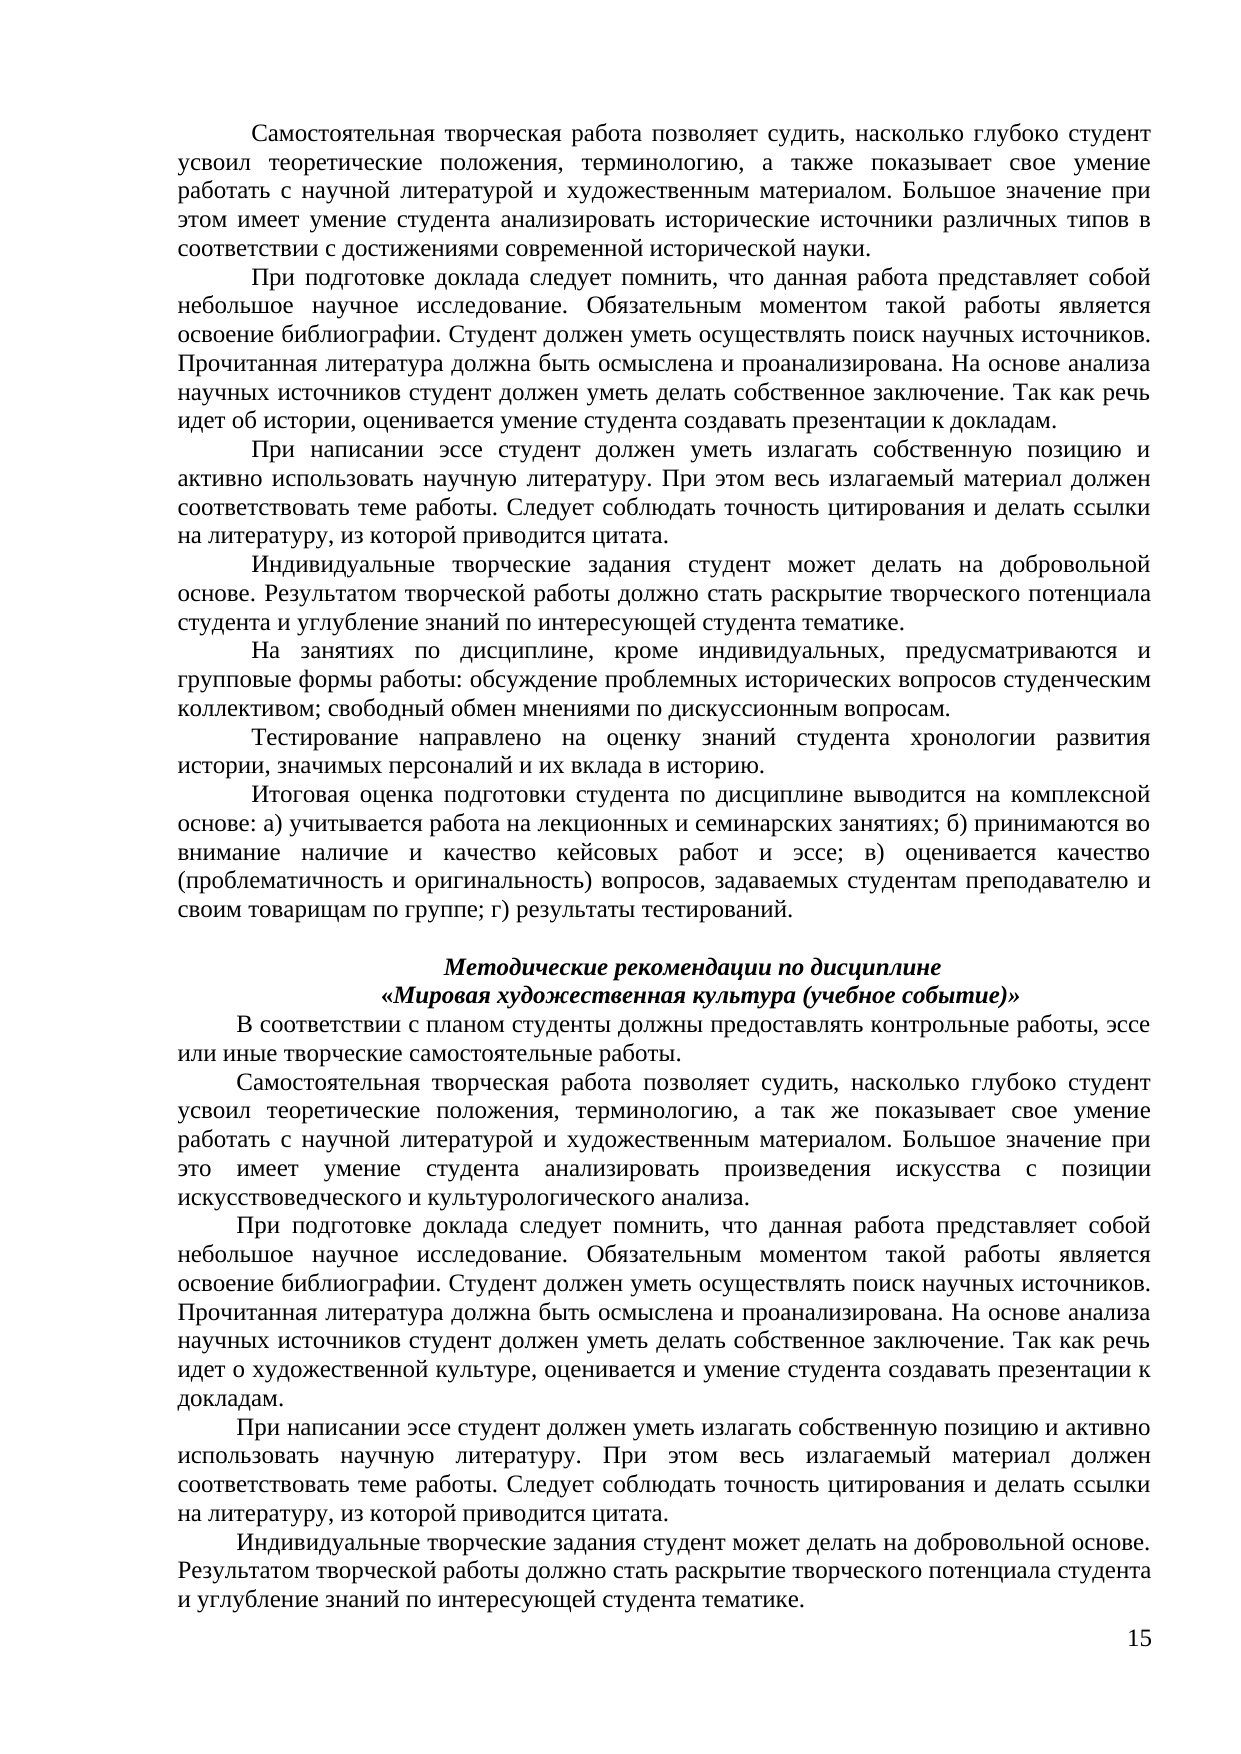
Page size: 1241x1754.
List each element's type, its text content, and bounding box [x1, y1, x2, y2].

text Самостоятельная творческая работа позволяет судить, насколько глубоко студент усвоил теоретические положения, терминологию, а также показывает свое умение работать с научной литературой и художественным материалом. Большое значение при этом имеет умение студента анализировать исторические источники различных типов в соответствии с достижениями современной исторической науки. [177, 118, 1152, 262]
text В соответствии с планом студенты должны предоставлять контрольные работы, эссе или иные творческие самостоятельные работы. [177, 1009, 1152, 1067]
text При подготовке доклада следует помнить, что данная работа представляет собой небольшое научное исследование. Обязательным моментом такой работы является освоение библиографии. Студент должен уметь осуществлять поиск научных источников. Прочитанная литература должна быть осмыслена и проанализирована. На основе анализа научных источников студент должен уметь делать собственное заключение. Так как речь идет об истории, оценивается умение студента создавать презентации к докладам. [177, 262, 1152, 434]
text Итоговая оценка подготовки студента по дисциплине выводится на комплексной основе: а) учитывается работа на лекционных и семинарских занятиях; б) принимаются во внимание наличие и качество кейсовых работ и эссе; в) оценивается качество (проблематичность и оригинальность) вопросов, задаваемых студентам преподавателю и своим товарищам по группе; г) результаты тестирований. [177, 779, 1152, 923]
text Тестирование направлено на оценку знаний студента хронологии развития истории, значимых персоналий и их вклада в историю. [177, 722, 1152, 779]
text При написании эссе студент должен уметь излагать собственную позицию и активно использовать научную литературу. При этом весь излагаемый материал должен соответствовать теме работы. Следует соблюдать точность цитирования и делать ссылки на литературу, из которой приводится цитата. [177, 434, 1152, 549]
text Самостоятельная творческая работа позволяет судить, насколько глубоко студент усвоил теоретические положения, терминологию, а так же показывает свое умение работать с научной литературой и художественным материалом. Большое значение при это имеет умение студента анализировать произведения искусства с позиции искусствоведческого и культурологического анализа. [177, 1067, 1152, 1211]
text При написании эссе студент должен уметь излагать собственную позицию и активно использовать научную литературу. При этом весь излагаемый материал должен соответствовать теме работы. Следует соблюдать точность цитирования и делать ссылки на литературу, из которой приводится цитата. [177, 1412, 1152, 1527]
text Методические рекомендации по дисциплине [177, 952, 1152, 981]
text На занятиях по дисциплине, кроме индивидуальных, предусматриваются и групповые формы работы: обсуждение проблемных исторических вопросов студенческим коллективом; свободный обмен мнениями по дискуссионным вопросам. [177, 636, 1152, 722]
text При подготовке доклада следует помнить, что данная работа представляет собой небольшое научное исследование. Обязательным моментом такой работы является освоение библиографии. Студент должен уметь осуществлять поиск научных источников. Прочитанная литература должна быть осмыслена и проанализирована. На основе анализа научных источников студент должен уметь делать собственное заключение. Так как речь идет о художественной культуре, оценивается и умение студента создавать презентации к докладам. [177, 1211, 1152, 1412]
subtitle «Мировая художественная культура (учебное событие)» [177, 981, 1152, 1009]
text Индивидуальные творческие задания студент может делать на добровольной основе. Результатом творческой работы должно стать раскрытие творческого потенциала студента и углубление знаний по интересующей студента тематике. [177, 549, 1152, 636]
text Индивидуальные творческие задания студент может делать на добровольной основе. Результатом творческой работы должно стать раскрытие творческого потенциала студента и углубление знаний по интересующей студента тематике. [177, 1527, 1152, 1613]
